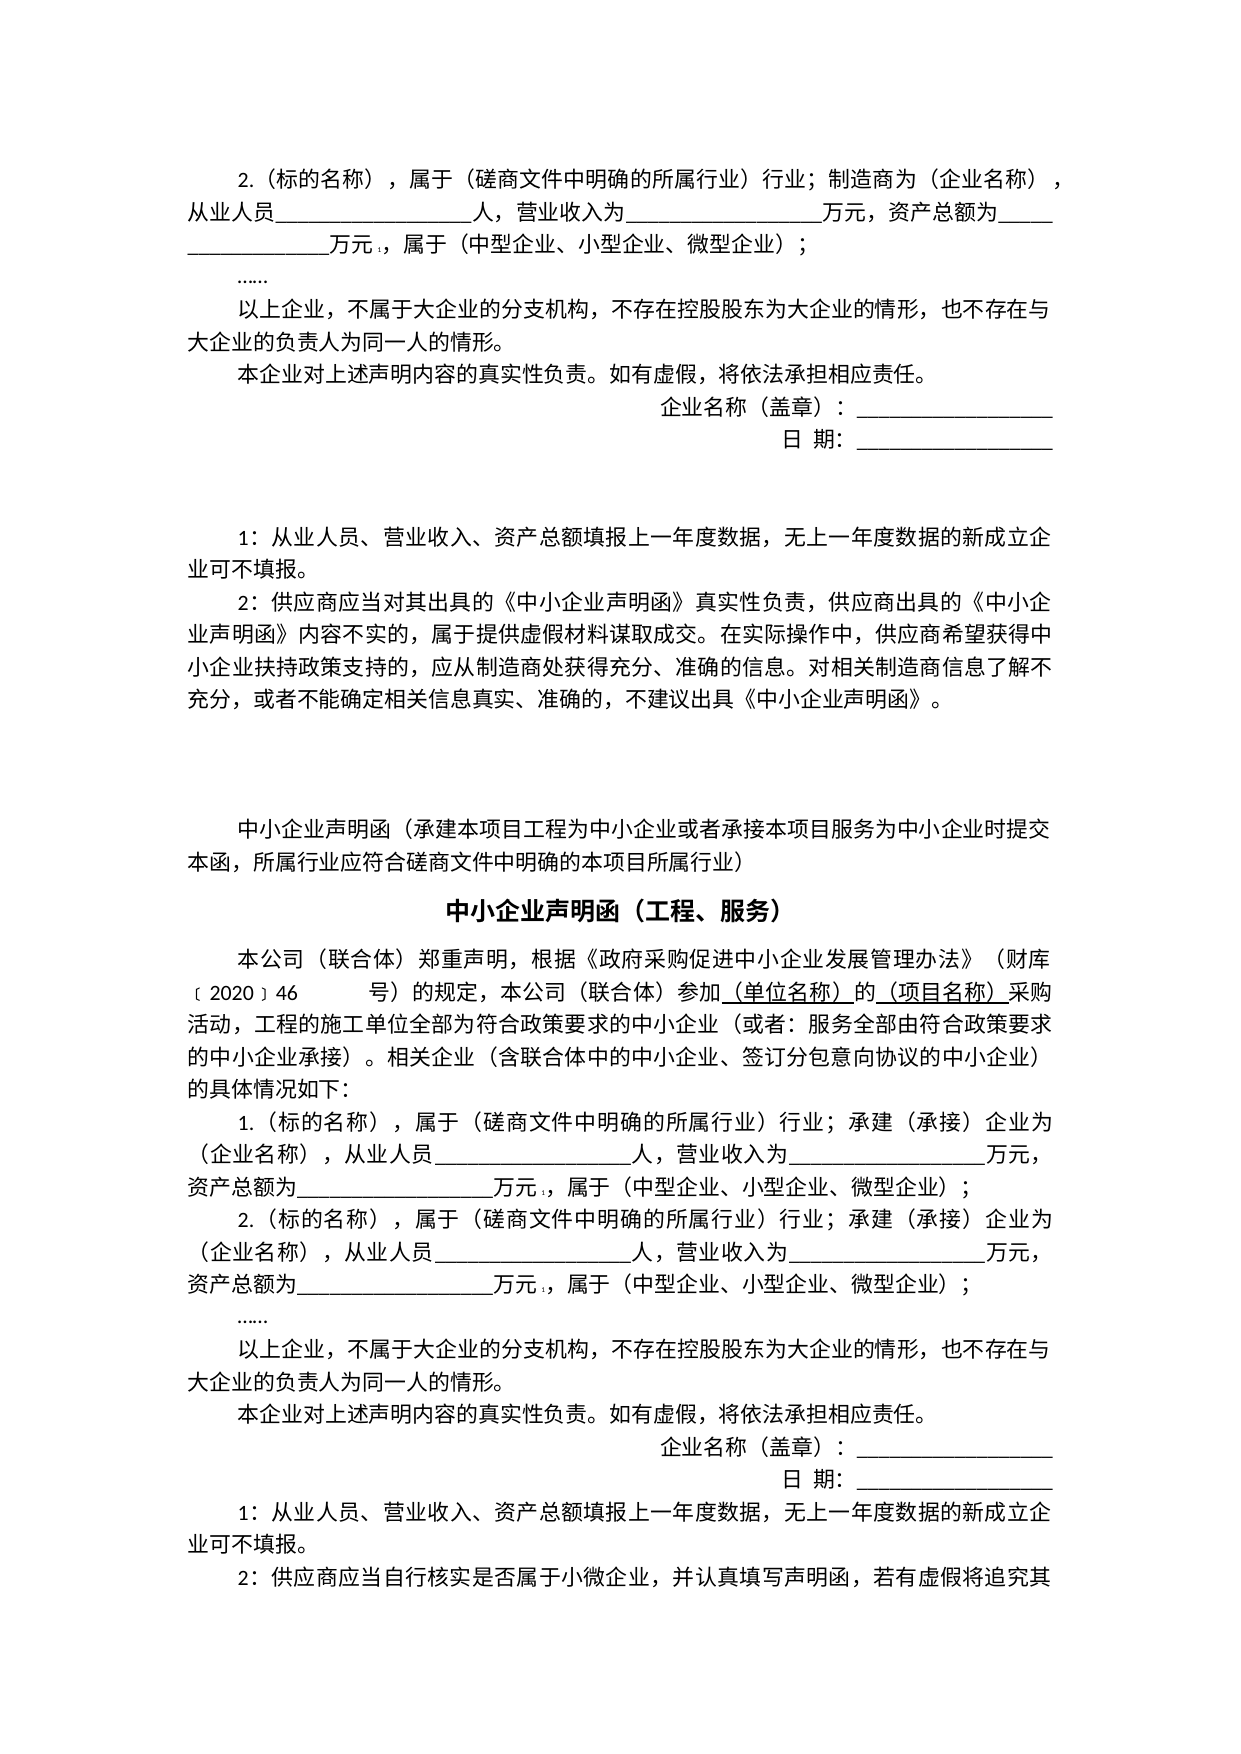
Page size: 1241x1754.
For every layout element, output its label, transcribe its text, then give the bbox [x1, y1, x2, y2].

text 以上企业，不属于大企业的分支机构，不存在控股股东为大企业的情形，也不存在与大企业的负责人为同一人的情形。 [187, 292, 1053, 357]
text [187, 1559, 1053, 1592]
text 日 期：__________________ [187, 1462, 1053, 1494]
text 以上企业，不属于大企业的分支机构，不存在控股股东为大企业的情形，也不存在与大企业的负责人为同一人的情形。 [187, 1332, 1053, 1397]
text 1.（标的名称），属于（磋商文件中明确的所属行业）行业；承建（承接）企业为（企业名称），从业人员__________________人，营业收入为__________________万元，资产总额为__________________万元1，属于（中型企业、小型企业、微型企业）； [187, 1104, 1053, 1202]
text 1：从业人员、营业收入、资产总额填报上一年度数据，无上一年度数据的新成立企业可不填报。 [187, 1494, 1053, 1559]
text 日 期：__________________ [187, 422, 1053, 454]
text 企业名称（盖章）：__________________ [187, 1429, 1053, 1462]
text 中小企业声明函（工程、服务） [187, 877, 1053, 942]
text …… [187, 1299, 1053, 1332]
text 2.（标的名称），属于（磋商文件中明确的所属行业）行业；制造商为（企业名称），从业人员__________________人，营业收入为__________________万元，资产总额为__________________万元1，属于（中型企业、小型企业、微型企业）； [187, 162, 1053, 259]
text 本企业对上述声明内容的真实性负责。如有虚假，将依法承担相应责任。 [187, 357, 1053, 389]
text …… [187, 259, 1053, 292]
text 2.（标的名称），属于（磋商文件中明确的所属行业）行业；承建（承接）企业为（企业名称），从业人员__________________人，营业收入为__________________万元，资产总额为__________________万元1，属于（中型企业、小型企业、微型企业）； [187, 1202, 1053, 1299]
text 中小企业声明函（承建本项目工程为中小企业或者承接本项目服务为中小企业时提交本函，所属行业应符合磋商文件中明确的本项目所属行业） [187, 812, 1053, 877]
text 1：从业人员、营业收入、资产总额填报上一年度数据，无上一年度数据的新成立企业可不填报。 [187, 519, 1053, 584]
text 2：供应商应当对其出具的《中小企业声明函》真实性负责，供应商出具的《中小企业声明函》内容不实的，属于提供虚假材料谋取成交。在实际操作中，供应商希望获得中小企业扶持政策支持的，应从制造商处获得充分、准确的信息。对相关制造商信息了解不充分，或者不能确定相关信息真实、准确的，不建议出具《中小企业声明函》。 [187, 584, 1053, 714]
text 企业名称（盖章）：__________________ [187, 389, 1053, 422]
text 本公司（联合体）郑重声明，根据《政府采购促进中小企业发展管理办法》（财库﹝2020﹞46 号）的规定，本公司（联合体）参加（单位名称）的（项目名称）采购活动，工程的施工单位全部为符合政策要求的中小企业（或者：服务全部由符合政策要求的中小企业承接）。相关企业（含联合体中的中小企业、签订分包意向协议的中小企业）的具体情况如下： [187, 942, 1053, 1104]
text 本企业对上述声明内容的真实性负责。如有虚假，将依法承担相应责任。 [187, 1397, 1053, 1429]
